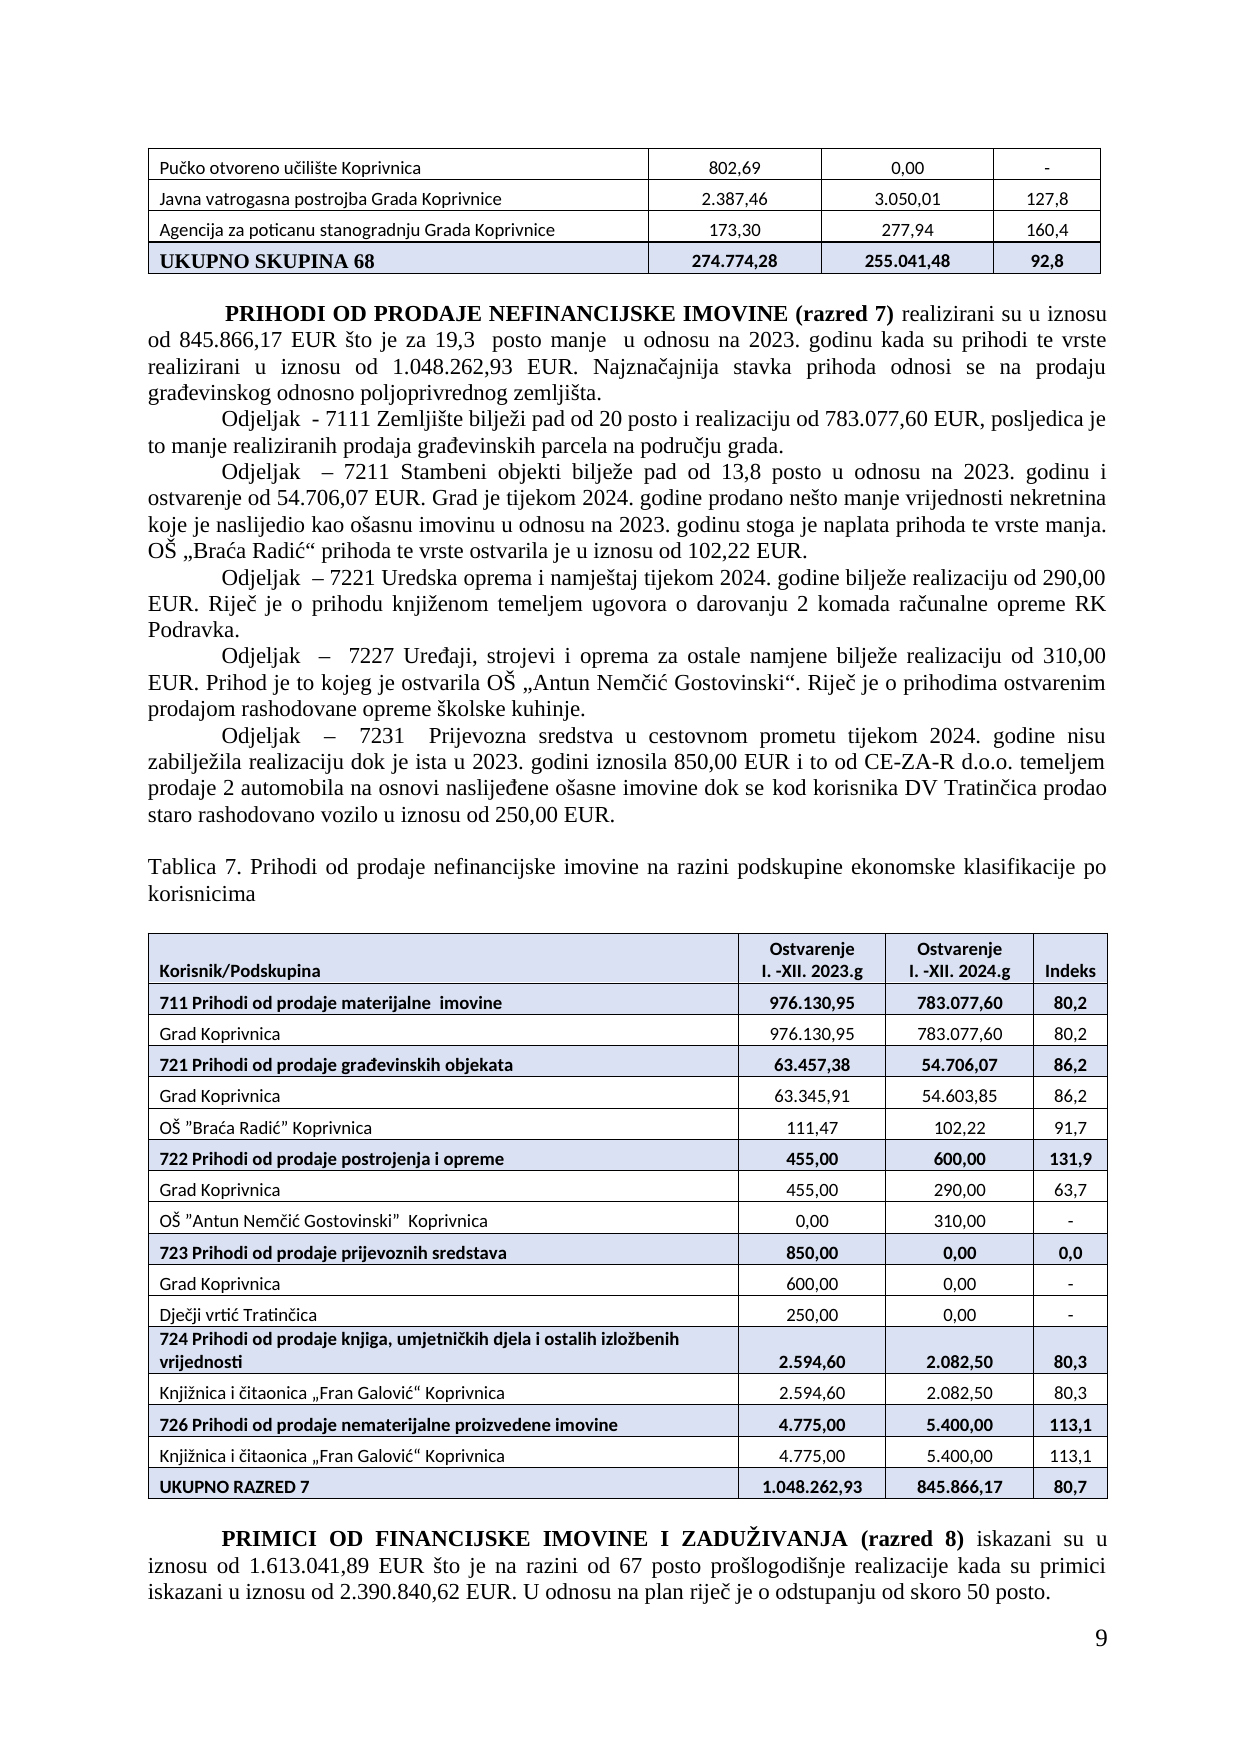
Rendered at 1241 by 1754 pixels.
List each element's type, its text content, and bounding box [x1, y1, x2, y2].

text PRIHODI OD PRODAJE NEFINANCIJSKE IMOVINE (razred 7) realizirani su u iznosu od 845.866,17 EUR što je za 19,3 posto manje u odnosu na 2023. godinu kada su prihodi te vrste realizirani u iznosu od 1.048.262,93 EUR. Najznačajnija stavka prihoda odnosi se na prodaju građevinskog odnosno poljoprivrednog zemljišta. [148, 300, 1107, 405]
table_cell 0,00 [886, 1265, 1033, 1295]
table_cell 721 Prihodi od prodaje građevinskih objekata [149, 1046, 738, 1076]
table_cell 802,69 [649, 149, 821, 179]
table_cell 455,00 [739, 1140, 885, 1170]
table_cell - [994, 149, 1100, 179]
table_cell 86,2 [1034, 1046, 1107, 1076]
table_cell Knjižnica i čitaonica „Fran Galović“ Koprivnica [149, 1437, 738, 1467]
table_cell 5.400,00 [886, 1437, 1033, 1467]
table_cell 845.866,17 [886, 1468, 1033, 1498]
table_cell 92,8 [994, 243, 1100, 273]
table_cell 80,2 [1034, 984, 1107, 1014]
table_cell 783.077,60 [886, 1015, 1033, 1045]
table_cell Agencija za poticanu stanogradnju Grada Koprivnice [149, 211, 648, 241]
table_cell Grad Koprivnica [149, 1015, 738, 1045]
table_cell Pučko otvoreno učilište Koprivnica [149, 149, 648, 179]
table_cell 711 Prihodi od prodaje materijalne imovine [149, 984, 738, 1014]
table_cell 976.130,95 [739, 1015, 885, 1045]
table_cell 2.082,50 [886, 1327, 1033, 1373]
table_cell 600,00 [886, 1140, 1033, 1170]
table_cell 54.603,85 [886, 1077, 1033, 1107]
table_cell 113,1 [1034, 1437, 1107, 1467]
table_cell 4.775,00 [739, 1405, 885, 1436]
table_cell 111,47 [739, 1109, 885, 1139]
table_cell 127,8 [994, 180, 1100, 210]
table_cell Grad Koprivnica [149, 1077, 738, 1107]
table_cell 0,00 [886, 1296, 1033, 1326]
table_cell 726 Prihodi od prodaje nematerijalne proizvedene imovine [149, 1405, 738, 1436]
table_cell 0,00 [886, 1234, 1033, 1264]
table_cell 255.041,48 [822, 243, 993, 273]
table_cell UKUPNO RAZRED 7 [149, 1468, 738, 1498]
text Odjeljak - 7111 Zemljište bilježi pad od 20 posto i realizaciju od 783.077,60 EUR, posljedica je to manje realiziranih prodaja građevinskih parcela na području grada. [148, 405, 1107, 458]
table_header Korisnik/Podskupina [149, 934, 738, 982]
table_cell 102,22 [886, 1109, 1033, 1139]
table_header Indeks [1034, 934, 1107, 982]
table_cell - [1034, 1202, 1107, 1232]
table_cell 1.048.262,93 [739, 1468, 885, 1498]
table_cell 783.077,60 [886, 984, 1033, 1014]
table_cell 2.594,60 [739, 1327, 885, 1373]
table_cell 310,00 [886, 1202, 1033, 1232]
text PRIMICI OD FINANCIJSKE IMOVINE I ZADUŽIVANJA (razred 8) iskazani su u iznosu od 1.613.041,89 EUR što je na razini od 67 posto prošlogodišnje realizacije kada su primici iskazani u iznosu od 2.390.840,62 EUR. U odnosu na plan riječ je o odstupanju od skoro 50 posto. [148, 1526, 1107, 1604]
table_cell 80,3 [1034, 1374, 1107, 1404]
table_cell 80,2 [1034, 1015, 1107, 1045]
table_cell 80,7 [1034, 1468, 1107, 1498]
table_cell 113,1 [1034, 1405, 1107, 1436]
table_cell Knjižnica i čitaonica „Fran Galović“ Koprivnica [149, 1374, 738, 1404]
table_cell 63.457,38 [739, 1046, 885, 1076]
table_cell 600,00 [739, 1265, 885, 1295]
table_cell 0,00 [822, 149, 993, 179]
table_cell - [1034, 1265, 1107, 1295]
table_cell Grad Koprivnica [149, 1265, 738, 1295]
table_header Ostvarenje I. -XII. 2023.g [739, 934, 885, 982]
text Odjeljak – 7221 Uredska oprema i namještaj tijekom 2024. godine bilježe realizaciju od 290,00 EUR. Riječ je o prihodu knjiženom temeljem ugovora o darovanju 2 komada računalne opreme RK Podravka. [148, 563, 1107, 643]
table_cell 86,2 [1034, 1077, 1107, 1107]
table_cell 277,94 [822, 211, 993, 241]
table_cell Dječji vrtić Tratinčica [149, 1296, 738, 1326]
table_cell 250,00 [739, 1296, 885, 1326]
table_cell 63.345,91 [739, 1077, 885, 1107]
table_header Ostvarenje I. -XII. 2024.g [886, 934, 1033, 982]
table_cell 80,3 [1034, 1327, 1107, 1373]
table_cell 722 Prihodi od prodaje postrojenja i opreme [149, 1140, 738, 1170]
text Odjeljak – 7231 Prijevozna sredstva u cestovnom prometu tijekom 2024. godine nisu zabilježila realizaciju dok je ista u 2023. godini iznosila 850,00 EUR i to od CE-ZA-R d.o.o. temeljem prodaje 2 automobila na osnovi naslijeđene ošasne imovine dok se kod korisnika DV Tratinčica prodao staro rashodovano vozilo u iznosu od 250,00 EUR. [148, 722, 1107, 827]
table_cell 0,00 [739, 1202, 885, 1232]
table_cell 63,7 [1034, 1171, 1107, 1201]
table_cell 724 Prihodi od prodaje knjiga, umjetničkih djela i ostalih izložbenih vrijednosti [149, 1327, 738, 1373]
table_cell 723 Prihodi od prodaje prijevoznih sredstava [149, 1234, 738, 1264]
table_cell Javna vatrogasna postrojba Grada Koprivnice [149, 180, 648, 210]
table_cell 3.050,01 [822, 180, 993, 210]
table_cell 2.387,46 [649, 180, 821, 210]
table_cell - [1034, 1296, 1107, 1326]
table_cell OŠ ”Antun Nemčić Gostovinski” Koprivnica [149, 1202, 738, 1232]
text Tablica 7. Prihodi od prodaje nefinancijske imovine na razini podskupine ekonomske klasifikacije po korisnicima [148, 853, 1107, 906]
table_cell 290,00 [886, 1171, 1033, 1201]
table_cell 2.082,50 [886, 1374, 1033, 1404]
table_cell UKUPNO SKUPINA 68 [149, 243, 648, 273]
table_cell 0,0 [1034, 1234, 1107, 1264]
table_cell 91,7 [1034, 1109, 1107, 1139]
table_cell 5.400,00 [886, 1405, 1033, 1436]
table_cell OŠ ”Braća Radić” Koprivnica [149, 1109, 738, 1139]
table_cell 2.594,60 [739, 1374, 885, 1404]
table_cell 54.706,07 [886, 1046, 1033, 1076]
text Odjeljak – 7211 Stambeni objekti bilježe pad od 13,8 posto u odnosu na 2023. godinu i ostvarenje od 54.706,07 EUR. Grad je tijekom 2024. godine prodano nešto manje vrijednosti nekretnina koje je naslijedio kao ošasnu imovinu u odnosu na 2023. godinu stoga je naplata prihoda te vrste manja. OŠ „Braća Radić“ prihoda te vrste ostvarila je u iznosu od 102,22 EUR. [148, 458, 1107, 563]
table_cell 850,00 [739, 1234, 885, 1264]
text Odjeljak – 7227 Uređaji, strojevi i oprema za ostale namjene bilježe realizaciju od 310,00 EUR. Prihod je to kojeg je ostvarila OŠ „Antun Nemčić Gostovinski“. Riječ je o prihodima ostvarenim prodajom rashodovane opreme školske kuhinje. [148, 643, 1107, 722]
table_cell 274.774,28 [649, 243, 821, 273]
table_cell 131,9 [1034, 1140, 1107, 1170]
table_cell 4.775,00 [739, 1437, 885, 1467]
table_cell Grad Koprivnica [149, 1171, 738, 1201]
table_cell 455,00 [739, 1171, 885, 1201]
table_cell 976.130,95 [739, 984, 885, 1014]
table_cell 173,30 [649, 211, 821, 241]
table_cell 160,4 [994, 211, 1100, 241]
